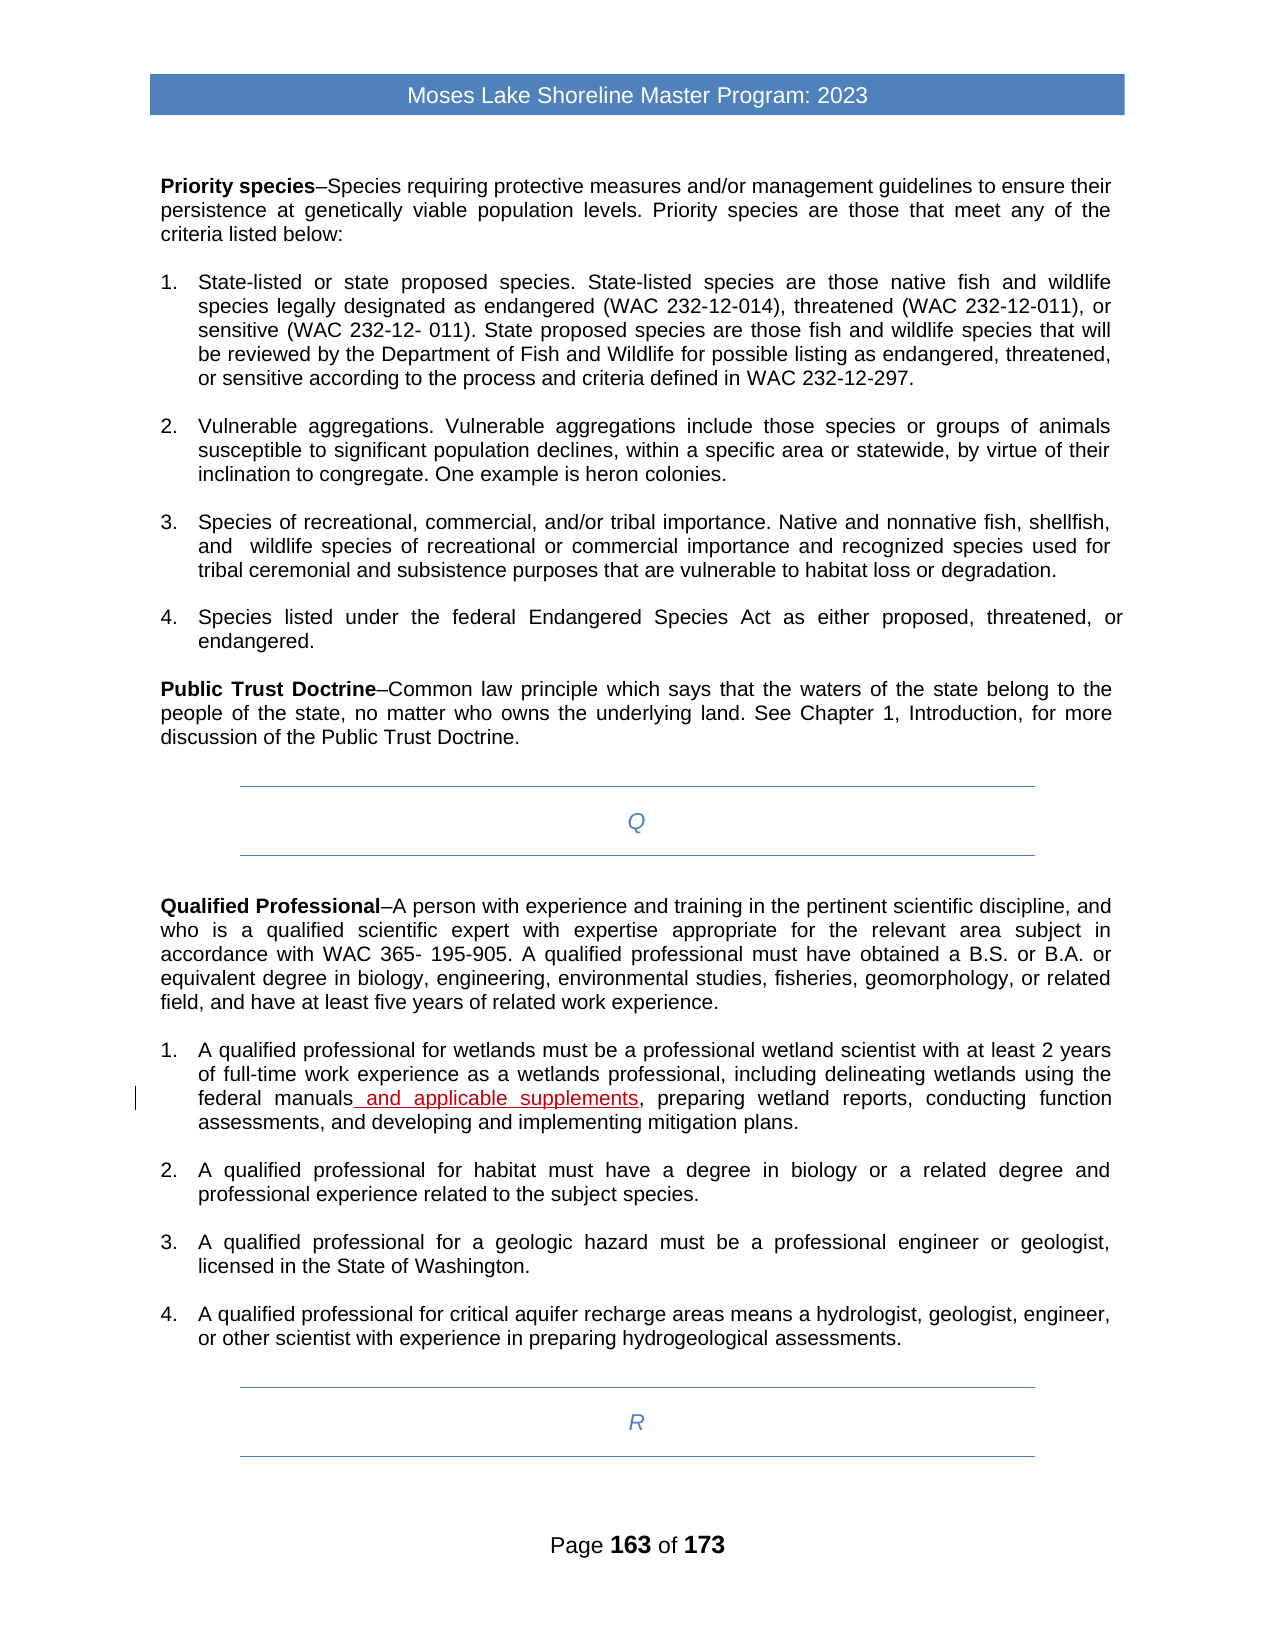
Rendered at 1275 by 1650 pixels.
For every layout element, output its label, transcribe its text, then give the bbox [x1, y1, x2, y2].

list Species of recreational, commercial, and/or tribal importance. Native and nonnative fish, shellfish, and wildlife species of recreational or commercial importance and recognized species used for tribal ceremonial and subsistence purposes that are vulnerable to habitat loss or degradation. [160, 509, 1112, 581]
text Public Trust Doctrine–Common law principle which says that the waters of the state belong to the people of the state, no matter who owns the underlying land. See Chapter 1, Introduction, for more discussion of the Public Trust Doctrine. [160, 677, 1113, 749]
list A qualified professional for a geologic hazard must be a professional engineer or geologist, licensed in the State of Washington. [160, 1230, 1112, 1278]
list Vulnerable aggregations. Vulnerable aggregations include those species or groups of animals susceptible to significant population declines, within a specific area or statewide, by virtue of their inclination to congregate. One example is heron colonies. [160, 414, 1111, 486]
text R [240, 1388, 1035, 1456]
list Species listed under the federal Endangered Species Act as either proposed, threatened, or endangered. [160, 605, 1125, 653]
text Qualified Professional–A person with experience and training in the pertinent scientific discipline, and who is a qualified scientific expert with expertise appropriate for the relevant area subject in accordance with WAC 365- 195-905. A qualified professional must have obtained a B.S. or B.A. or equivalent degree in biology, engineering, environmental studies, fisheries, geomorphology, or related field, and have at least five years of related work experience. [160, 894, 1113, 1014]
list A qualified professional for habitat must have a degree in biology or a related degree and professional experience related to the subject species. [160, 1158, 1112, 1206]
list State-listed or state proposed species. State-listed species are those native fish and wildlife species legally designated as endangered (WAC 232-12-014), threatened (WAC 232-12-011), or sensitive (WAC 232-12- 011). State proposed species are those fish and wildlife species that will be reviewed by the Department of Fish and Wildlife for possible listing as endangered, threatened, or sensitive according to the process and criteria defined in WAC 232-12-297. [160, 270, 1113, 390]
list A qualified professional for wetlands must be a professional wetland scientist with at least 2 years of full-time work experience as a wetlands professional, including delineating wetlands using the federal manuals, preparing wetland reports, conducting function assessments, and developing and implementing mitigation plans. [160, 1038, 1113, 1134]
text Priority species–Species requiring protective measures and/or management guidelines to ensure their persistence at genetically viable population levels. Priority species are those that meet any of the criteria listed below: [160, 174, 1113, 246]
text Q [240, 787, 1035, 855]
list A qualified professional for critical aquifer recharge areas means a hydrologist, geologist, engineer, or other scientist with experience in preparing hydrogeological assessments. [160, 1301, 1112, 1349]
